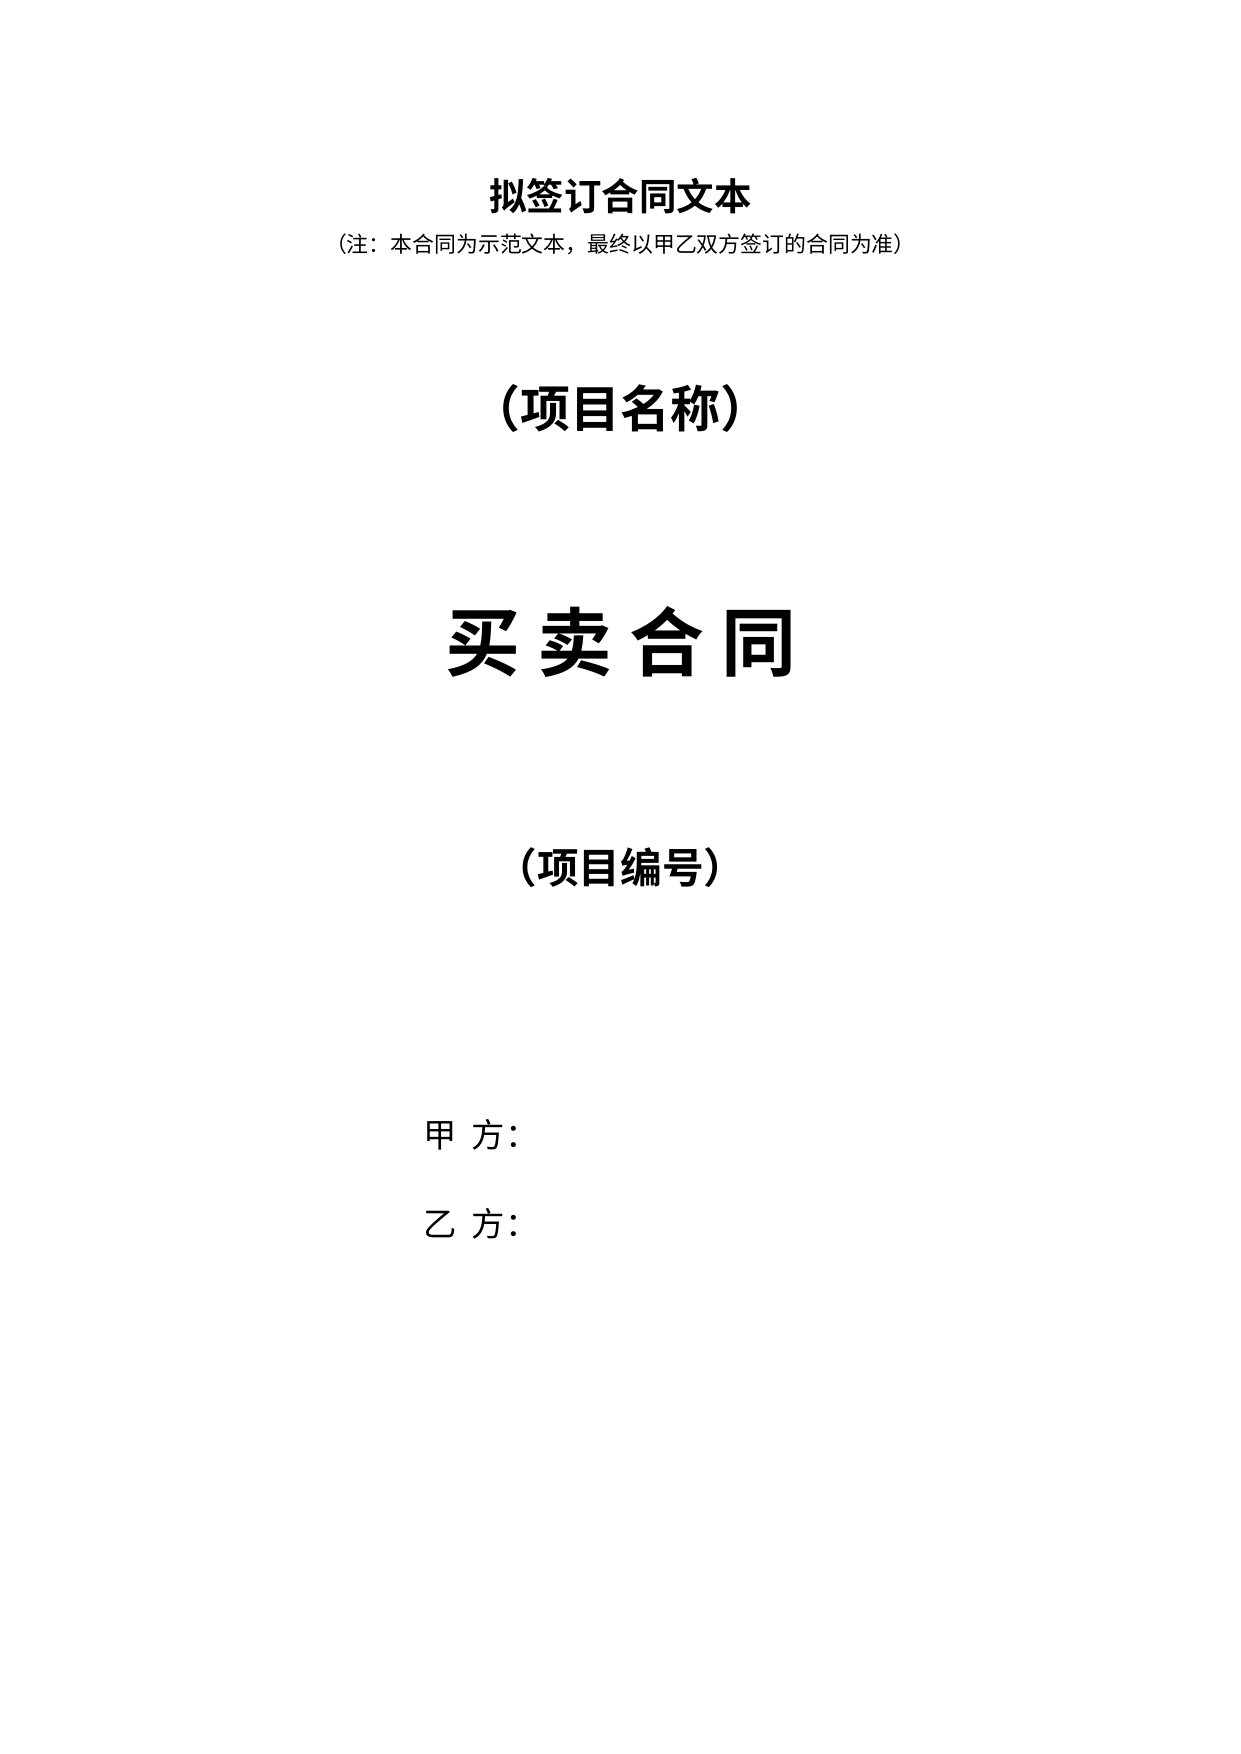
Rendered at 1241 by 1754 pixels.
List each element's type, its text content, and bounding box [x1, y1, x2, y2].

text （注：本合同为示范文本，最终以甲乙双方签订的合同为准） [182, 227, 1058, 259]
text 乙 方： [182, 1190, 1058, 1255]
text 拟签订合同文本 [182, 162, 1058, 227]
text （项目名称） [182, 357, 1058, 454]
text （项目编号） [182, 833, 1058, 898]
text 买 卖 合 同 [182, 573, 1058, 703]
text 甲 方： [182, 1101, 1058, 1166]
